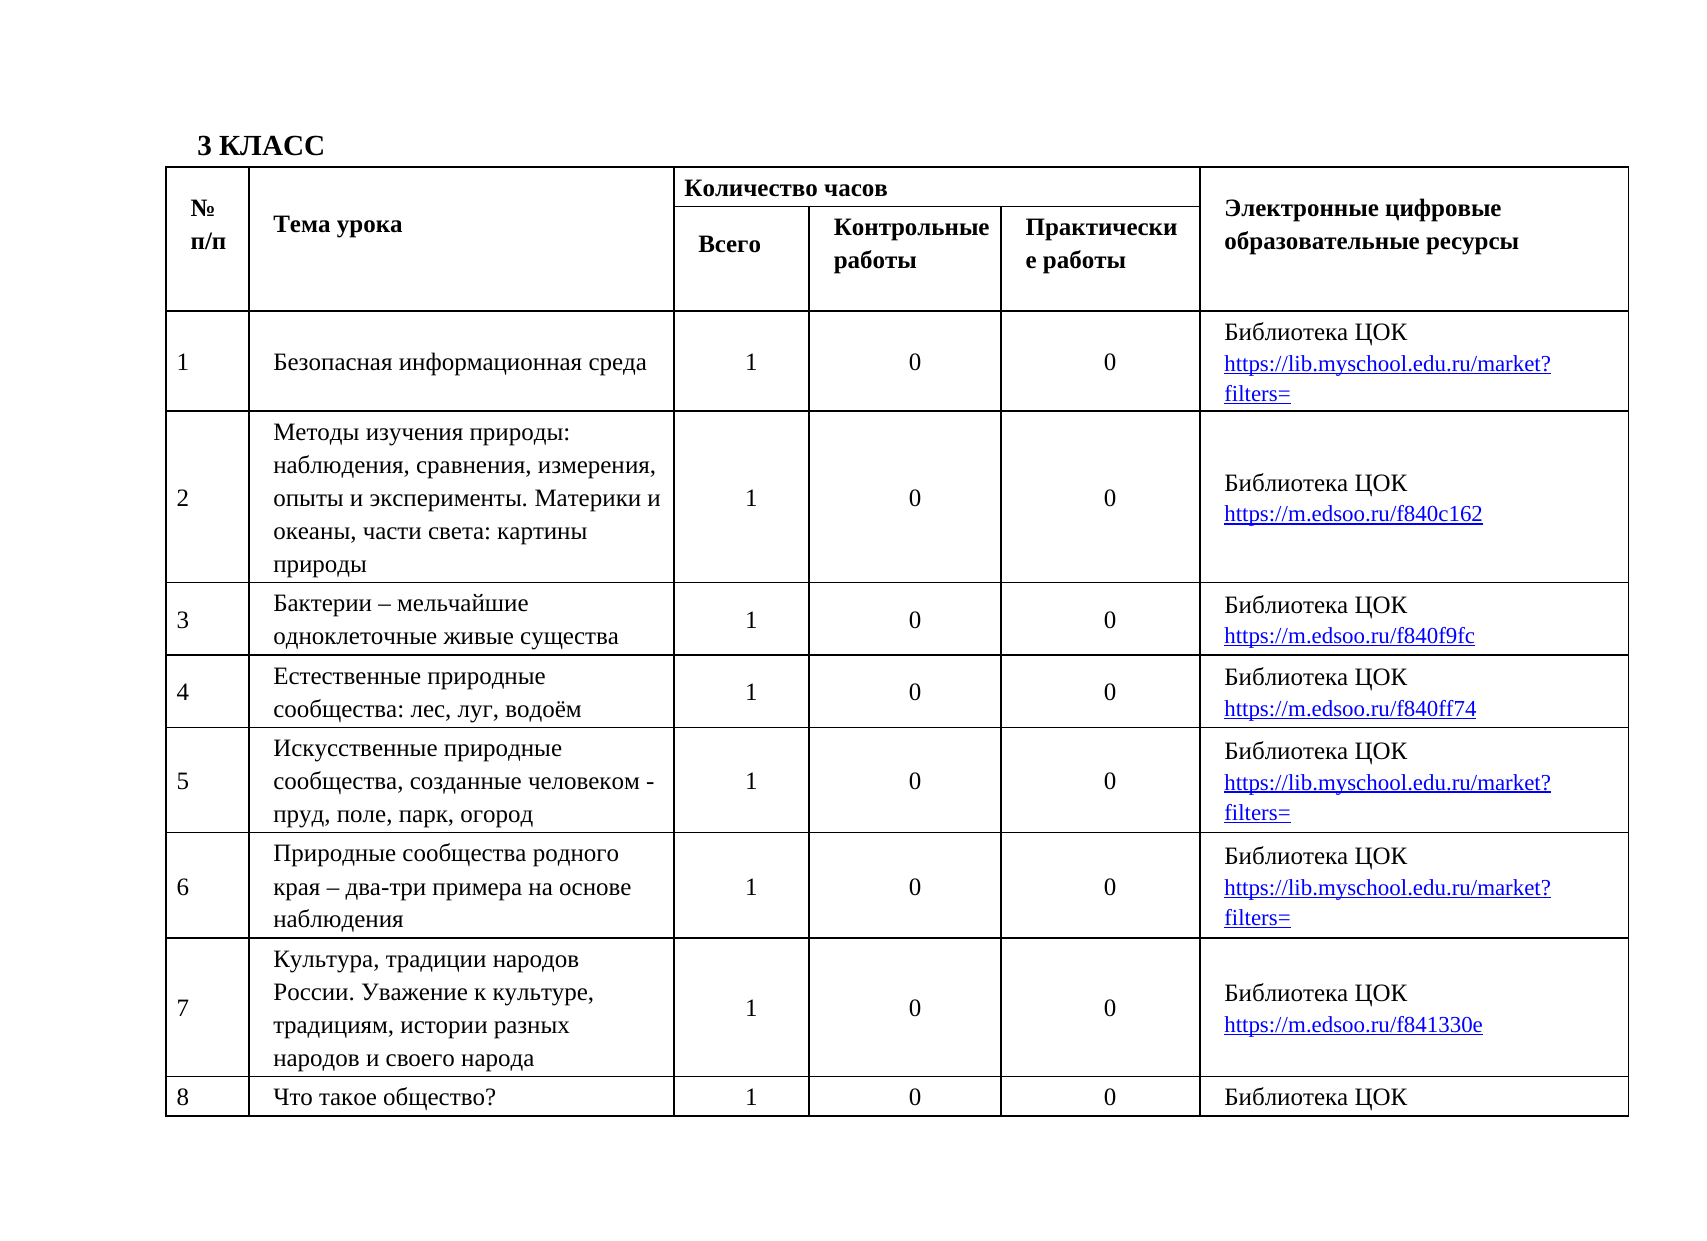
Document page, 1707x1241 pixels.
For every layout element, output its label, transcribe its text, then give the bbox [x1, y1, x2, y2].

table_cell 0 [810, 412, 1000, 582]
table_cell Всего [675, 207, 808, 310]
table_cell 1 [675, 1077, 808, 1115]
table_cell Библиотека ЦОК https://m.edsoo.ru/f841330e [1201, 939, 1628, 1076]
table_cell 6 [167, 833, 248, 937]
table_cell 0 [1002, 312, 1199, 410]
table_cell 3 [167, 583, 248, 654]
table_cell 1 [675, 833, 808, 937]
table_cell 0 [810, 1077, 1000, 1115]
table_header Количество часов [675, 168, 1199, 206]
table_cell 1 [675, 312, 808, 410]
table_cell Библиотека ЦОК https://lib.myschool.edu.ru/market?filters= [1201, 833, 1628, 937]
table_cell Библиотека ЦОК https://lib.myschool.edu.ru/market?filters= [1201, 312, 1628, 410]
table_cell Безопасная информационная среда [250, 312, 673, 410]
table_header Электронные цифровые образовательные ресурсы [1201, 168, 1628, 310]
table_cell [1201, 1077, 1628, 1115]
table_cell Библиотека ЦОК https://m.edsoo.ru/f840f9fc [1201, 583, 1628, 654]
table_cell Культура, традиции народов России. Уважение к культуре, традициям, истории разных народов и своего народа [250, 939, 673, 1076]
table_cell Природные сообщества родного края – два-три примера на основе наблюдения [250, 833, 673, 937]
table_cell 0 [810, 583, 1000, 654]
table_cell Методы изучения природы: наблюдения, сравнения, измерения, опыты и эксперименты. Материки и океаны, части света: картины природы [250, 412, 673, 582]
table_cell Библиотека ЦОК https://m.edsoo.ru/f840c162 [1201, 412, 1628, 582]
table_cell 0 [810, 939, 1000, 1076]
table_cell 0 [810, 656, 1000, 726]
table_cell Контрольные работы [810, 207, 1000, 310]
table_cell 0 [810, 833, 1000, 937]
table_cell Бактерии – мельчайшие одноклеточные живые существа [250, 583, 673, 654]
table_cell 0 [1002, 728, 1199, 832]
table_cell Естественные природные сообщества: лес, луг, водоём [250, 656, 673, 726]
table_cell Что такое общество? [250, 1077, 673, 1115]
table_cell 0 [1002, 583, 1199, 654]
table_cell 5 [167, 728, 248, 832]
table_cell 0 [1002, 1077, 1199, 1115]
table_cell Библиотека ЦОК https://lib.myschool.edu.ru/market?filters= [1201, 728, 1628, 832]
text 3 КЛАСС [190, 128, 1618, 161]
table_cell 7 [167, 939, 248, 1076]
table_header Тема урока [250, 168, 673, 310]
table_cell 1 [675, 939, 808, 1076]
table_cell Библиотека ЦОК https://m.edsoo.ru/f840ff74 [1201, 656, 1628, 726]
table_cell 0 [810, 312, 1000, 410]
table_cell 0 [1002, 412, 1199, 582]
table_cell 0 [810, 728, 1000, 832]
table_cell 1 [675, 412, 808, 582]
table_cell 4 [167, 656, 248, 726]
table_cell 0 [1002, 833, 1199, 937]
table_cell 0 [1002, 656, 1199, 726]
table_cell 2 [167, 412, 248, 582]
table_cell 1 [167, 312, 248, 410]
table_cell 1 [675, 728, 808, 832]
table_cell 1 [675, 656, 808, 726]
table_cell 1 [675, 583, 808, 654]
table_cell Искусственные природные сообщества, созданные человеком - пруд, поле, парк, огород [250, 728, 673, 832]
table_cell 8 [167, 1077, 248, 1115]
table_cell Практические работы [1002, 207, 1199, 310]
table_header № п/п [167, 168, 248, 310]
table_cell 0 [1002, 939, 1199, 1076]
